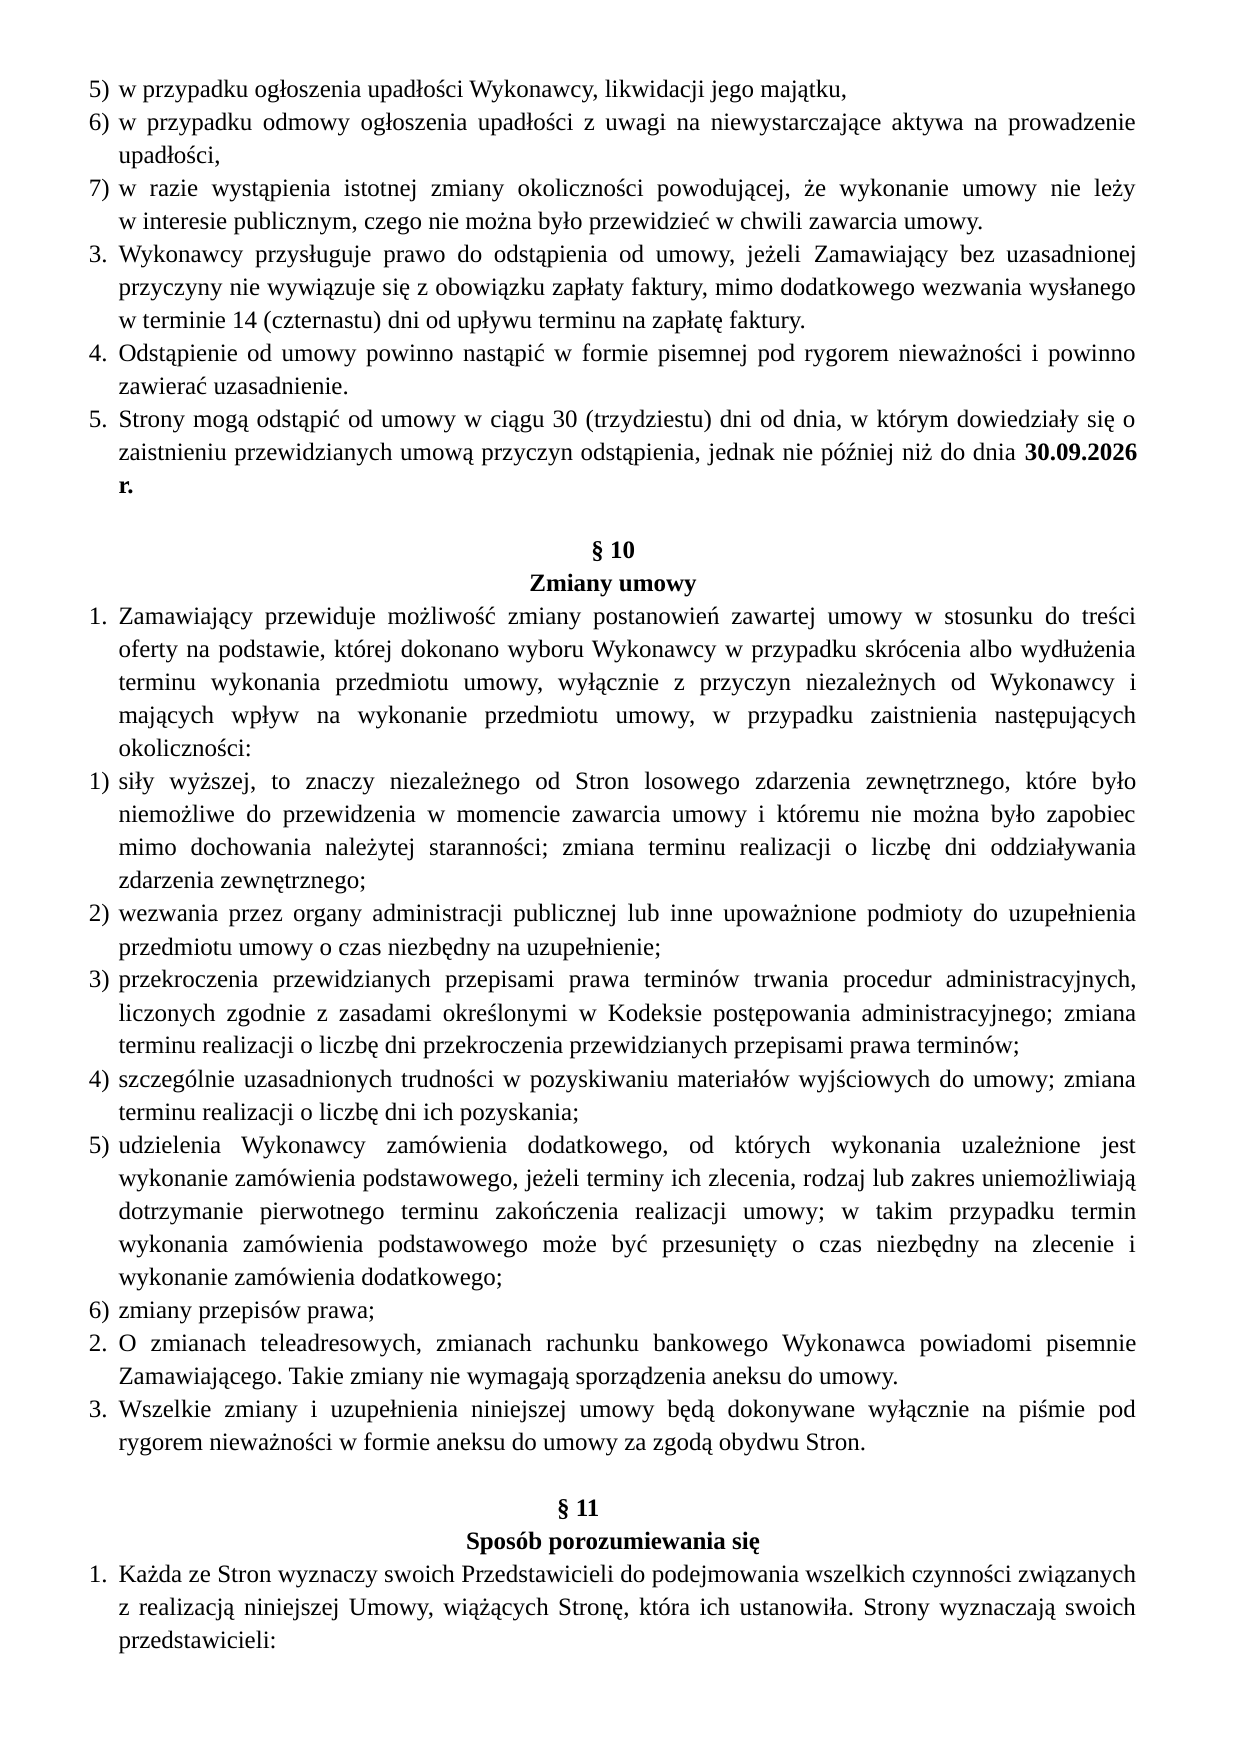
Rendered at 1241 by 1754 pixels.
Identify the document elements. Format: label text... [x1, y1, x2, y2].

list zmiany przepisów prawa; [89, 1295, 1137, 1323]
list wezwania przez organy administracji publicznej lub inne upoważnione podmioty do uzupełnienia przedmiotu umowy o czas niezbędny na uzupełnienie; [89, 898, 1137, 960]
text Sposób porozumiewania się [89, 1526, 1137, 1555]
list siły wyższej, to znaczy niezależnego od Stron losowego zdarzenia zewnętrznego, które było niemożliwe do przewidzenia w momencie zawarcia umowy i któremu nie można było zapobiec mimo dochowania należytej staranności; zmiana terminu realizacji o liczbę dni oddziaływania zdarzenia zewnętrznego; [89, 766, 1137, 894]
text Zmiany umowy [89, 568, 1137, 597]
list w przypadku ogłoszenia upadłości Wykonawcy, likwidacji jego majątku, [89, 74, 1137, 103]
list przekroczenia przewidzianych przepisami prawa terminów trwania procedur administracyjnych, liczonych zgodnie z zasadami określonymi w Kodeksie postępowania administracyjnego; zmiana terminu realizacji o liczbę dni przekroczenia przewidzianych przepisami prawa terminów; [89, 964, 1137, 1059]
list Odstąpienie od umowy powinno nastąpić w formie pisemnej pod rygorem nieważności i powinno zawierać uzasadnienie. [89, 338, 1137, 400]
list O zmianach teleadresowych, zmianach rachunku bankowego Wykonawca powiadomi pisemnie Zamawiającego. Takie zmiany nie wymagają sporządzenia aneksu do umowy. [89, 1328, 1137, 1389]
list w przypadku odmowy ogłoszenia upadłości z uwagi na niewystarczające aktywa na prowadzenie upadłości, [89, 107, 1137, 169]
text § 10 [89, 535, 1137, 564]
list Strony mogą odstąpić od umowy w ciągu 30 (trzydziestu) dni od dnia, w którym dowiedziały się o zaistnieniu przewidzianych umową przyczyn odstąpienia, jednak nie później niż do dnia 30.09.2026 r. [89, 404, 1137, 499]
list Zamawiający przewiduje możliwość zmiany postanowień zawartej umowy w stosunku do treści oferty na podstawie, której dokonano wyboru Wykonawcy w przypadku skrócenia albo wydłużenia terminu wykonania przedmiotu umowy, wyłącznie z przyczyn niezależnych od Wykonawcy i mających wpływ na wykonanie przedmiotu umowy, w przypadku zaistnienia następujących okoliczności: [89, 601, 1137, 762]
list szczególnie uzasadnionych trudności w pozyskiwaniu materiałów wyjściowych do umowy; zmiana terminu realizacji o liczbę dni ich pozyskania; [89, 1064, 1137, 1125]
list Wszelkie zmiany i uzupełnienia niniejszej umowy będą dokonywane wyłącznie na piśmie pod rygorem nieważności w formie aneksu do umowy za zgodą obydwu Stron. [89, 1394, 1137, 1456]
text § 11 [89, 1493, 1137, 1522]
list udzielenia Wykonawcy zamówienia dodatkowego, od których wykonania uzależnione jest wykonanie zamówienia podstawowego, jeżeli terminy ich zlecenia, rodzaj lub zakres uniemożliwiają dotrzymanie pierwotnego terminu zakończenia realizacji umowy; w takim przypadku termin wykonania zamówienia podstawowego może być przesunięty o czas niezbędny na zlecenie i wykonanie zamówienia dodatkowego; [89, 1130, 1137, 1291]
list Każda ze Stron wyznaczy swoich Przedstawicieli do podejmowania wszelkich czynności związanych z realizacją niniejszej Umowy, wiążących Stronę, która ich ustanowiła. Strony wyznaczają swoich przedstawicieli: [89, 1559, 1137, 1654]
list Wykonawcy przysługuje prawo do odstąpienia od umowy, jeżeli Zamawiający bez uzasadnionej przyczyny nie wywiązuje się z obowiązku zapłaty faktury, mimo dodatkowego wezwania wysłanego w terminie 14 (czternastu) dni od upływu terminu na zapłatę faktury. [89, 239, 1137, 334]
list w razie wystąpienia istotnej zmiany okoliczności powodującej, że wykonanie umowy nie leży w interesie publicznym, czego nie można było przewidzieć w chwili zawarcia umowy. [89, 173, 1137, 235]
